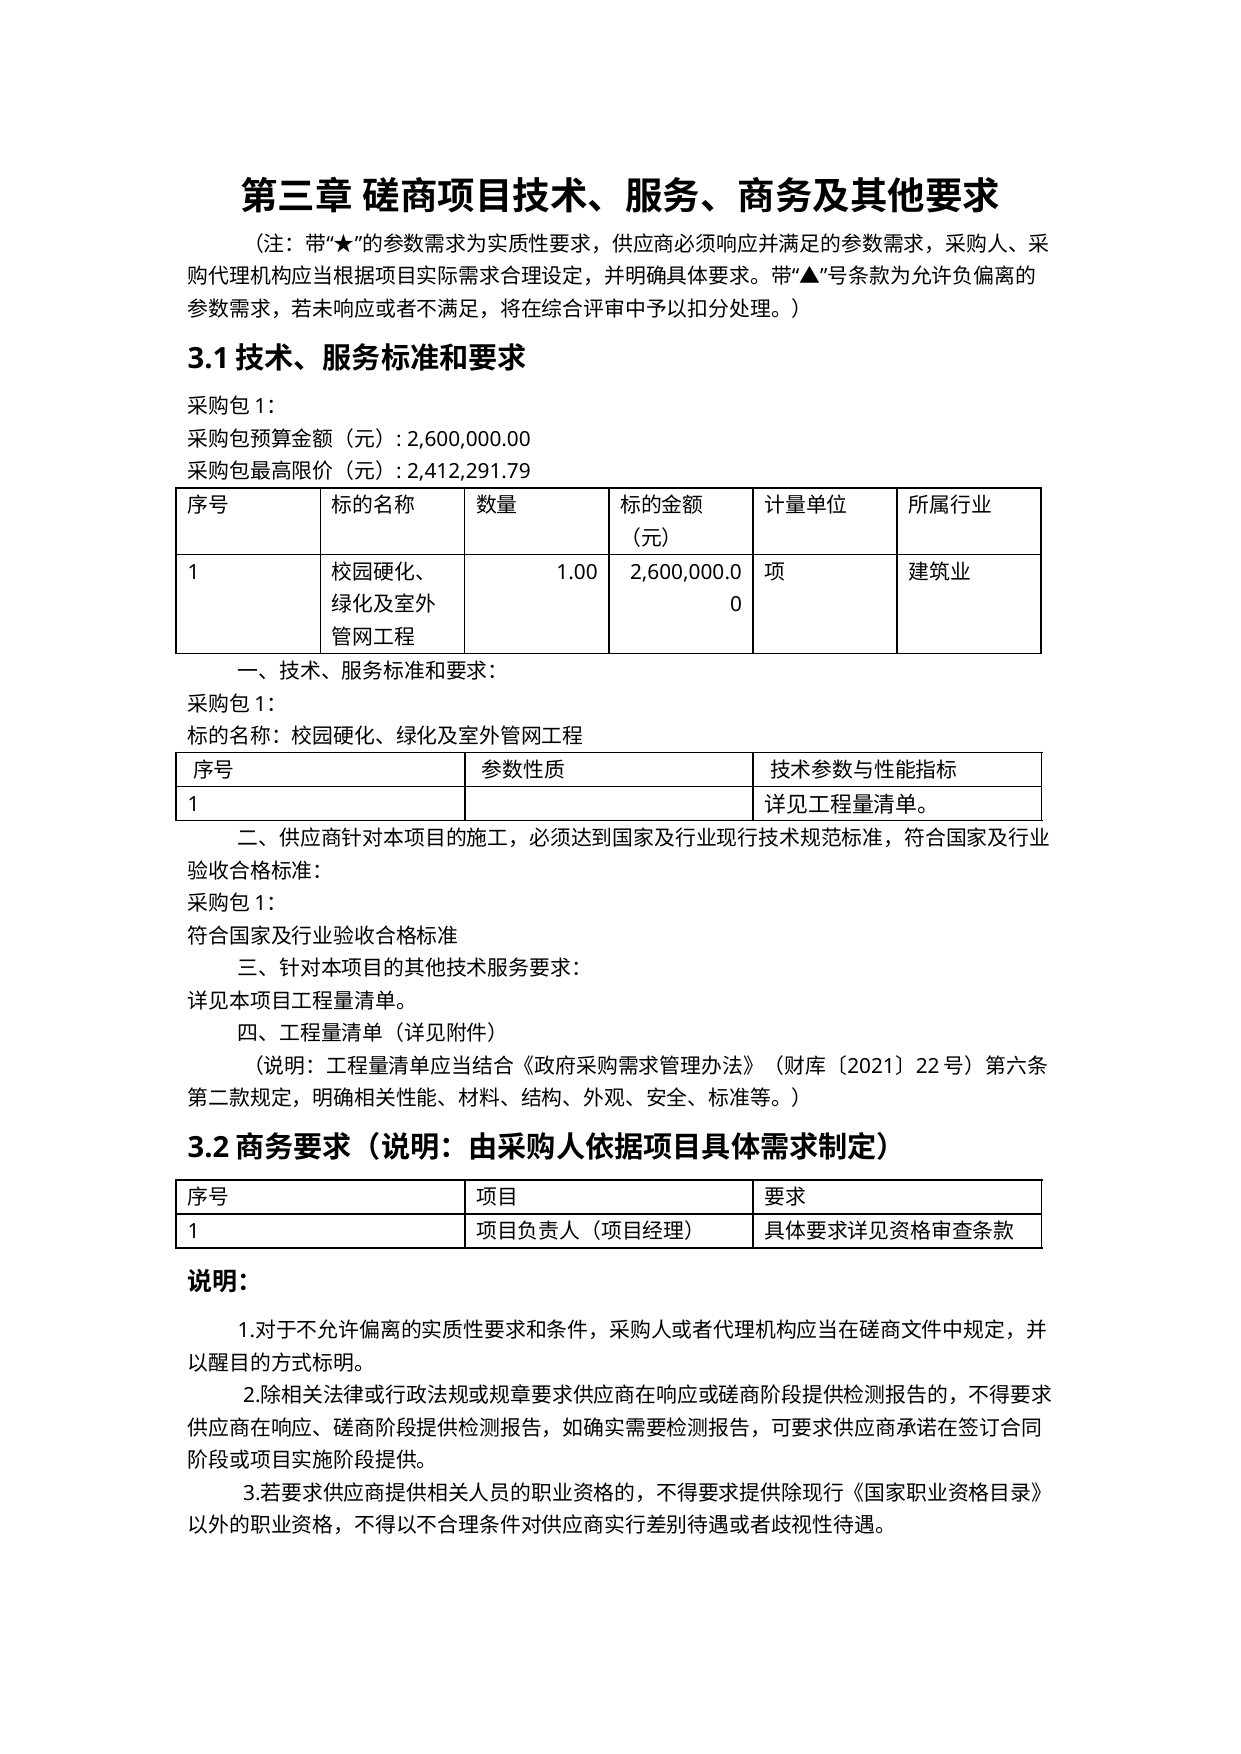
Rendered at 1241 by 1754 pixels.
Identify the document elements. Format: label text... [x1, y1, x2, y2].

table_header 所属行业 [898, 489, 1040, 553]
text （注：带“★”的参数需求为实质性要求，供应商必须响应并满足的参数需求，采购人、采购代理机构应当根据项目实际需求合理设定，并明确具体要求。带“▲”号条款为允许负偏离的参数需求，若未响应或者不满足，将在综合评审中予以扣分处理。） [187, 227, 1053, 324]
table_header 标的名称 [321, 489, 464, 553]
text 3.2商务要求（说明：由采购人依据项目具体需求制定） [187, 1114, 1053, 1179]
table_header 计量单位 [754, 489, 896, 553]
text 采购包1： [187, 687, 1053, 719]
table_header 标的金额 （元） [610, 489, 752, 553]
text 采购包1： [187, 389, 1053, 422]
text 四、工程量清单（详见附件） [187, 1016, 1053, 1049]
table_cell 建筑业 [898, 555, 1040, 653]
table_header 序号 [177, 1181, 464, 1213]
table_header 数量 [465, 489, 608, 553]
text 二、供应商针对本项目的施工，必须达到国家及行业现行技术规范标准，符合国家及行业验收合格标准： [187, 821, 1053, 886]
text 3.1技术、服务标准和要求 [187, 324, 1053, 389]
table_cell 详见工程量清单。 [754, 787, 1041, 820]
table_cell 项目负责人（项目经理） [466, 1215, 752, 1247]
table_cell 1.00 [465, 555, 608, 653]
table_header 序号 [177, 753, 464, 786]
text 1.对于不允许偏离的实质性要求和条件，采购人或者代理机构应当在磋商文件中规定，并以醒目的方式标明。 [187, 1313, 1053, 1378]
text 标的名称：校园硬化、绿化及室外管网工程 [187, 719, 1053, 752]
table_header 序号 [177, 489, 320, 553]
table_cell 2,600,000.00 [610, 555, 752, 653]
text 一、技术、服务标准和要求： [187, 654, 1053, 687]
text 说明： [187, 1248, 1053, 1313]
table_cell 1 [177, 555, 320, 653]
text 3.若要求供应商提供相关人员的职业资格的，不得要求提供除现行《国家职业资格目录》以外的职业资格，不得以不合理条件对供应商实行差别待遇或者歧视性待遇。 [187, 1476, 1053, 1541]
text 第三章 磋商项目技术、服务、商务及其他要求 [187, 162, 1053, 227]
text 详见本项目工程量清单。 [187, 984, 1053, 1016]
table_cell 具体要求详见资格审查条款 [754, 1215, 1041, 1247]
table_header 参数性质 [466, 753, 752, 786]
text 三、针对本项目的其他技术服务要求： [187, 951, 1053, 984]
text （说明：工程量清单应当结合《政府采购需求管理办法》（财库〔2021〕22号）第六条第二款规定，明确相关性能、材料、结构、外观、安全、标准等。） [187, 1049, 1053, 1114]
table_cell 1 [177, 1215, 464, 1247]
table_cell [466, 787, 752, 820]
text 采购包最高限价（元）: 2,412,291.79 [187, 454, 1053, 487]
text 采购包1： [187, 886, 1053, 919]
table_header 要求 [754, 1181, 1041, 1213]
table_header 技术参数与性能指标 [754, 753, 1041, 786]
table_header 项目 [466, 1181, 752, 1213]
text 2.除相关法律或行政法规或规章要求供应商在响应或磋商阶段提供检测报告的，不得要求供应商在响应、磋商阶段提供检测报告，如确实需要检测报告，可要求供应商承诺在签订合同阶段或项目实施阶段提供。 [187, 1378, 1053, 1476]
table_cell 项 [754, 555, 896, 653]
text 采购包预算金额（元）: 2,600,000.00 [187, 422, 1053, 454]
table_cell 校园硬化、绿化及室外管网工程 [321, 555, 464, 653]
table_cell 1 [177, 787, 464, 820]
text 符合国家及行业验收合格标准 [187, 919, 1053, 951]
